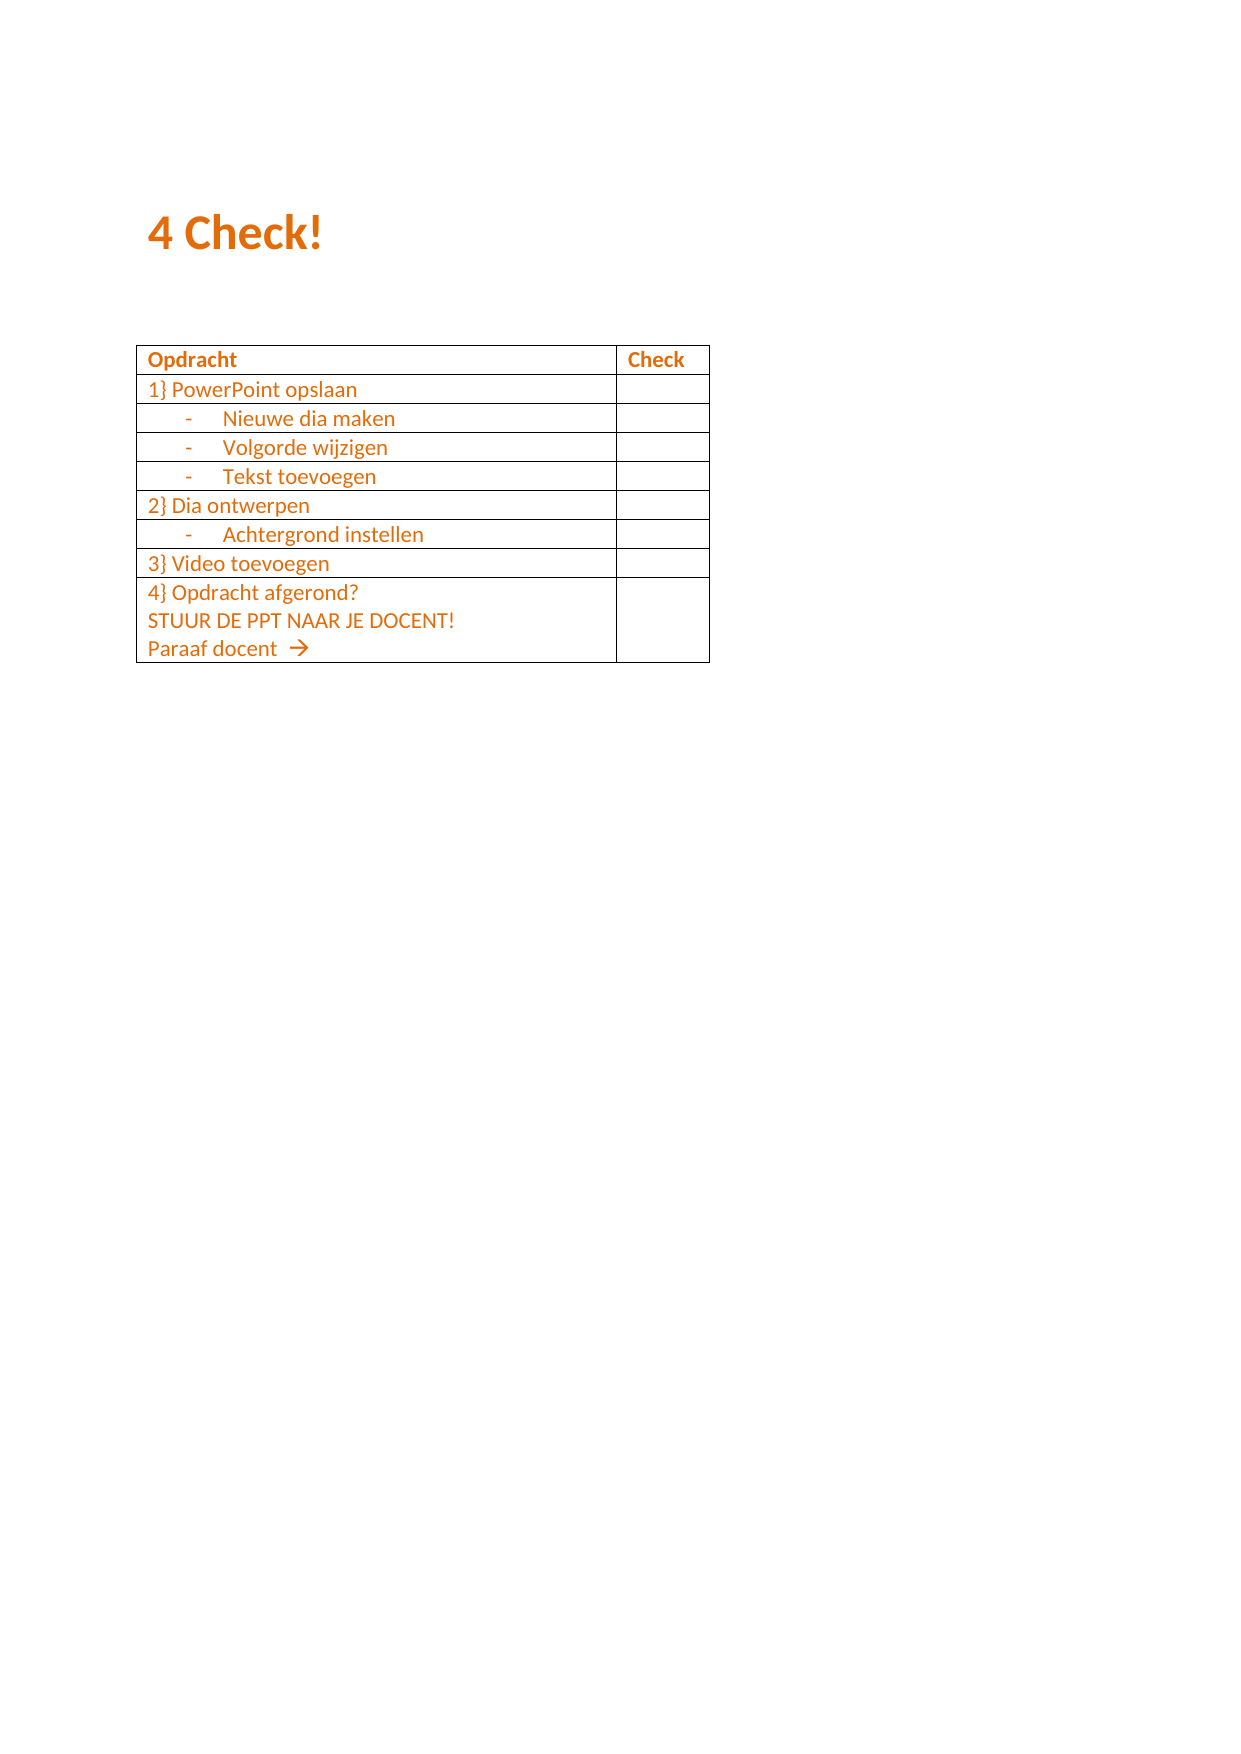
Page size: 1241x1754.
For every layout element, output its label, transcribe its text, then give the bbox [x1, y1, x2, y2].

table_cell [617, 462, 709, 490]
table_cell Nieuwe dia maken [137, 404, 616, 432]
table_cell 2} Dia ontwerpen [137, 491, 616, 519]
table_cell [617, 520, 709, 548]
table_cell [617, 491, 709, 519]
table_cell [617, 549, 709, 577]
table_cell Tekst toevoegen [137, 462, 616, 490]
table_cell [617, 404, 709, 432]
table_cell [617, 433, 709, 461]
table_cell 4} Opdracht afgerond? STUUR DE PPT NAAR JE DOCENT! Paraaf docent [137, 578, 616, 662]
table_cell 1} PowerPoint opslaan [137, 375, 616, 403]
table_cell [617, 375, 709, 403]
table_cell 3} Video toevoegen [137, 549, 616, 577]
table_cell Achtergrond instellen [137, 520, 616, 548]
table_cell Volgorde wijzigen [137, 433, 616, 461]
text 4 Check! [148, 201, 1093, 262]
table_header Opdracht [137, 346, 616, 374]
table_header Check [617, 346, 709, 374]
table_cell [617, 578, 709, 662]
